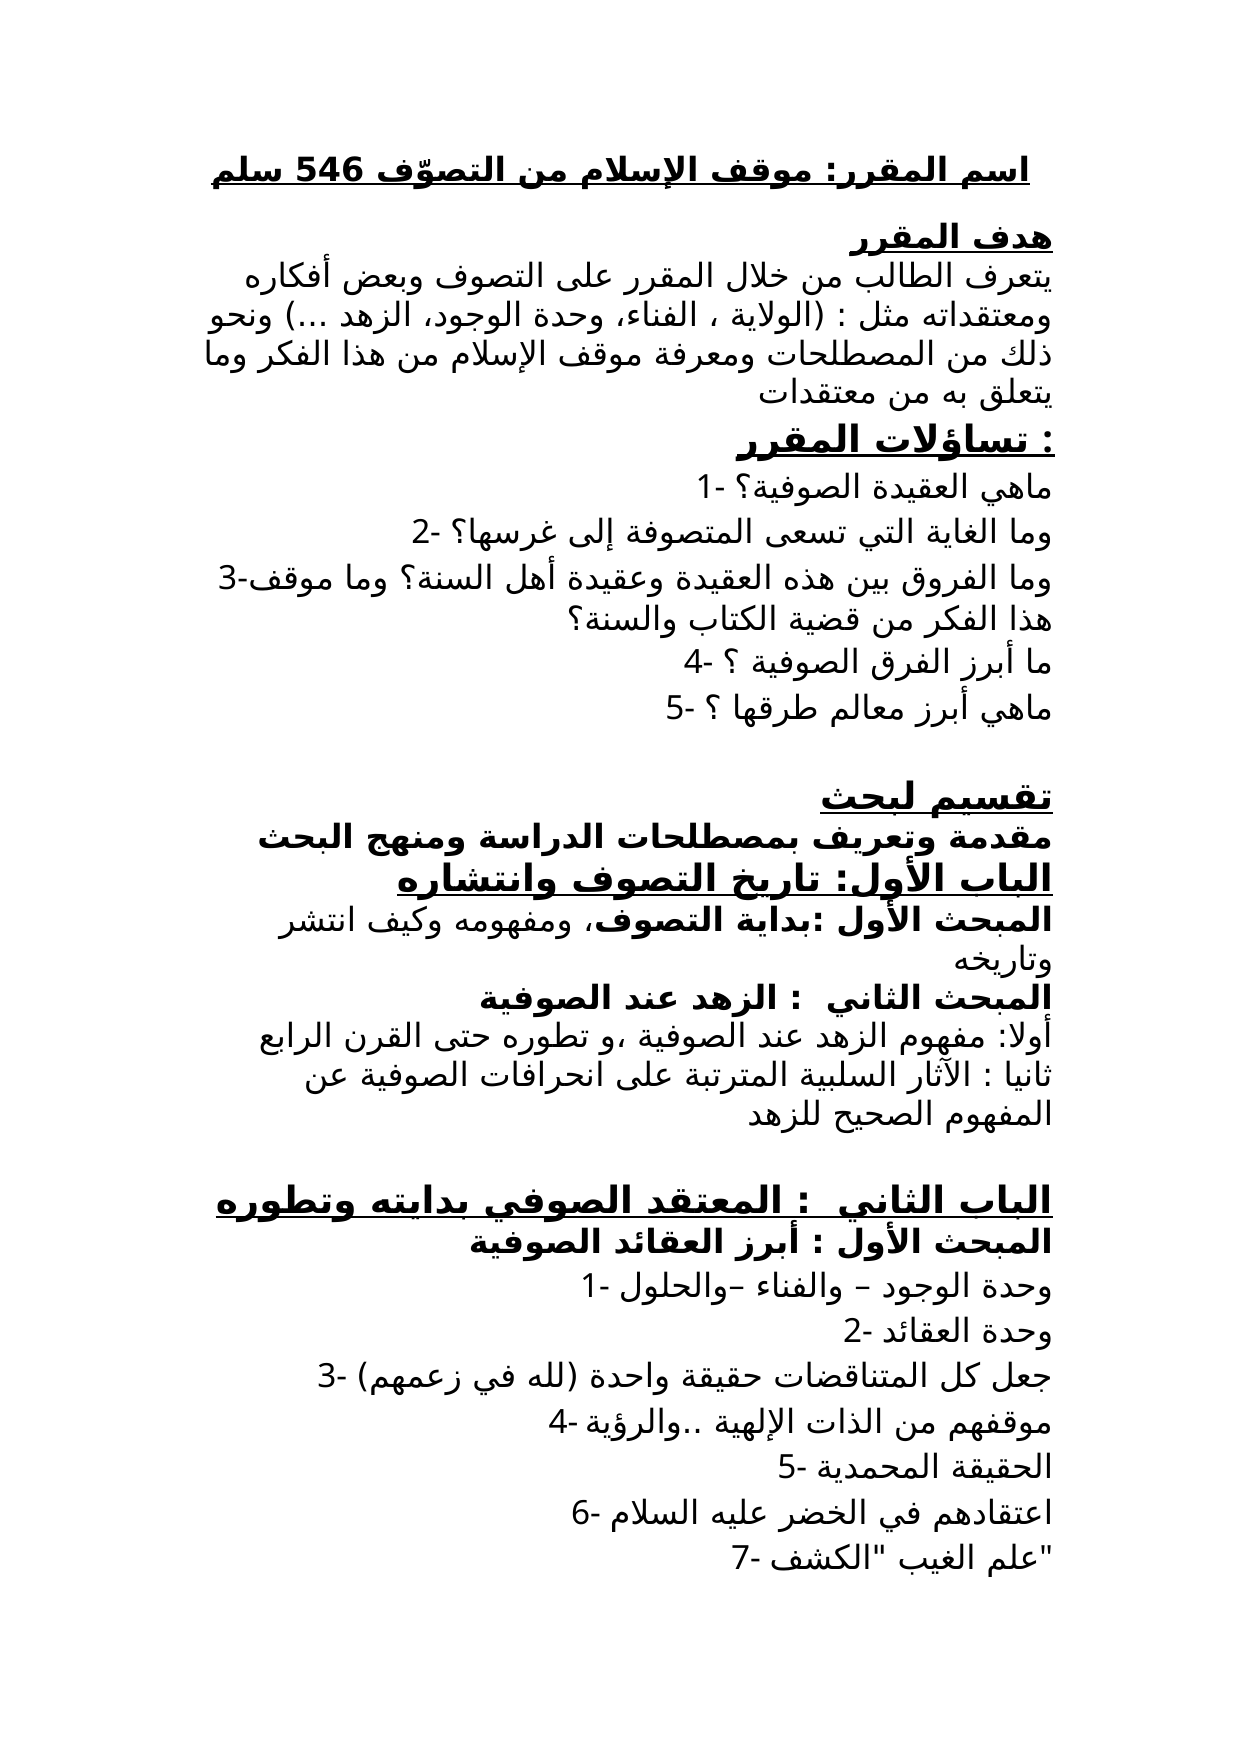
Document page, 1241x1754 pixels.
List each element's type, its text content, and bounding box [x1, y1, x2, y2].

text أولا: مفهوم الزهد عند الصوفية ،و تطوره حتى القرن الرابع [187, 1017, 1053, 1056]
text 5- الحقيقة المحمدية [187, 1443, 1053, 1488]
text 4- موقفهم من الذات الإلهية ..والرؤية [187, 1398, 1053, 1443]
text الباب الثاني : المعتقد الصوفي بدايته وتطوره [187, 1179, 1053, 1223]
text ثانيا : الآثار السلبية المترتبة على انحرافات الصوفية عن المفهوم الصحيح للزهد [187, 1056, 1053, 1133]
text 6- اعتقادهم في الخضر عليه السلام [187, 1488, 1053, 1534]
text 3- جعل كل المتناقضات حقيقة واحدة (لله في زعمهم) [187, 1352, 1053, 1398]
text 5- ماهي أبرز معالم طرقها ؟ [187, 683, 1053, 729]
text 4- ما أبرز الفرق الصوفية ؟ [187, 638, 1053, 683]
text 7- علم الغيب "الكشف" [187, 1534, 1053, 1579]
text تساؤلات المقرر : [187, 412, 1053, 463]
text المبحث الثاني : الزهد عند الصوفية [187, 978, 1053, 1017]
text اسم المقرر: موقف الإسلام من التصوّف 546 سلم [187, 150, 1053, 189]
text هدف المقرر [187, 218, 1053, 256]
text تقسيم لبحث [187, 774, 1053, 818]
text المبحث الأول : أبرز العقائد الصوفية [187, 1223, 1053, 1261]
text الباب الأول: تاريخ التصوف وانتشاره [187, 857, 1053, 900]
text 2- وحدة العقائد [187, 1307, 1053, 1352]
text 2- وما الغاية التي تسعى المتصوفة إلى غرسها؟ [187, 508, 1053, 554]
text يتعرف الطالب من خلال المقرر على التصوف وبعض أفكاره ومعتقداته مثل : (الولاية ، الفناء، وحدة الوجود، الزهد ...) ونحو ذلك من المصطلحات ومعرفة موقف الإسلام من هذا الفكر وما يتعلق به من معتقدات [187, 256, 1053, 412]
text 3-وما الفروق بين هذه العقيدة وعقيدة أهل السنة؟ وما موقف هذا الفكر من قضية الكتاب والسنة؟ [187, 554, 1053, 638]
text 1- ماهي العقيدة الصوفية؟ [187, 463, 1053, 508]
text 1- وحدة الوجود – والفناء –والحلول [187, 1261, 1053, 1307]
text مقدمة وتعريف بمصطلحات الدراسة ومنهج البحث [187, 818, 1053, 857]
text المبحث الأول :بداية التصوف، ومفهومه وكيف انتشر وتاريخه [187, 900, 1053, 978]
